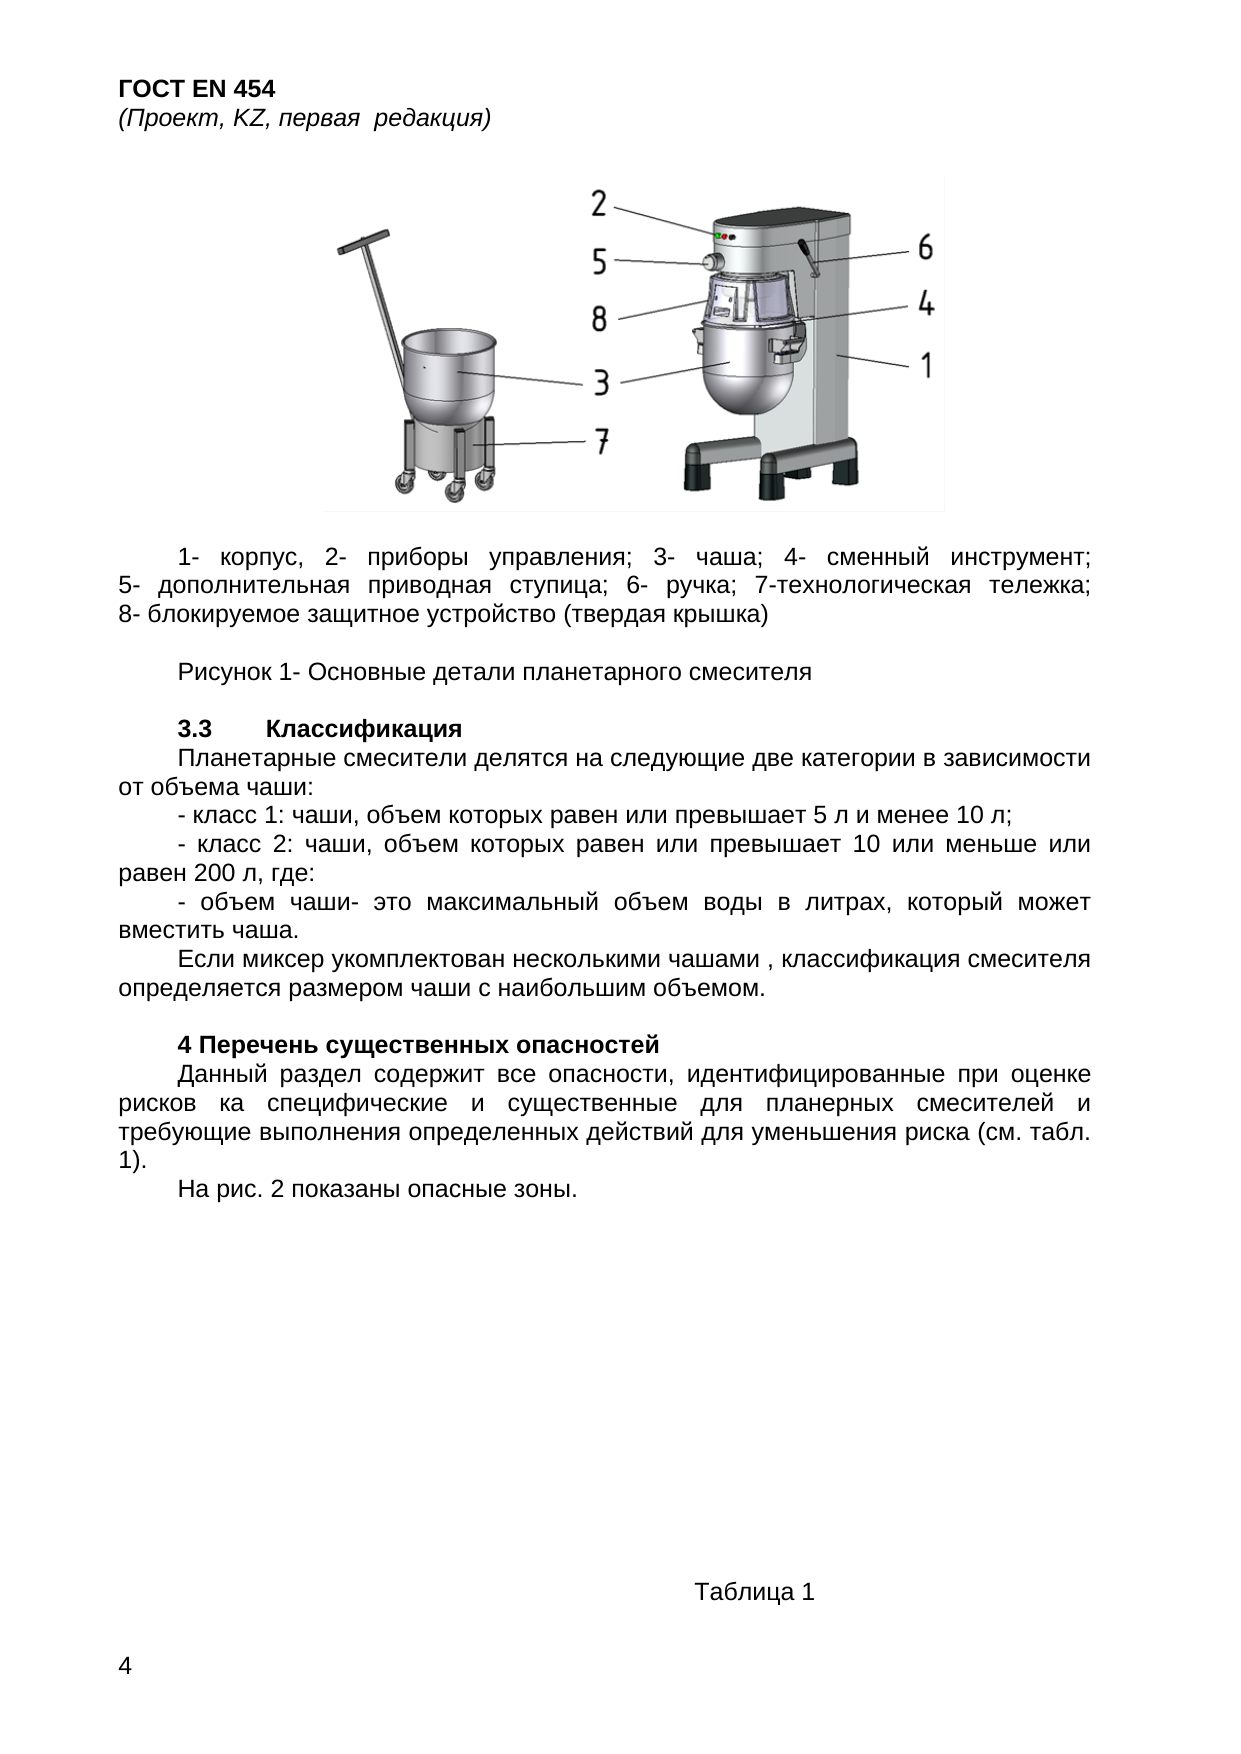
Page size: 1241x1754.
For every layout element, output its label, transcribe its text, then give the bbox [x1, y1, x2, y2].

text Если миксер укомплектован несколькими чашами , классификация смесителя определяется размером чаши с наибольшим объемом. [118, 944, 1092, 1002]
text 4 Перечень существенных опасностей [118, 1031, 1092, 1059]
text - класс 1: чаши, объем которых равен или превышает 5 л и менее 10 л; [118, 801, 1092, 829]
text - объем чаши- это максимальный объем воды в литрах, который может вместить чаша. [118, 887, 1092, 944]
text - класс 2: чаши, объем которых равен или превышает 10 или меньше или равен 200 л, где: [118, 829, 1092, 887]
text Данный раздел содержит все опасности, идентифицированные при оценке рисков ка специфические и существенные для планерных смесителей и требующие выполнения определенных действий для уменьшения риска (см. табл. 1). [118, 1059, 1092, 1174]
text Таблица 1 [118, 1577, 1092, 1606]
text 1- корпус, 2- приборы управления; 3- чаша; 4- сменный инструмент; 5- дополнительная приводная ступица; 6- ручка; 7-технологическая тележка; 8- блокируемое защитное устройство (твердая крышка) [118, 542, 1092, 628]
picture [323, 176, 946, 513]
text Рисунок 1- Основные детали планетарного смесителя [118, 657, 1092, 686]
text На рис. 2 показаны опасные зоны. [118, 1174, 1092, 1203]
text 3.3 Классификация [118, 714, 1092, 743]
text Планетарные смесители делятся на следующие две категории в зависимости от объема чаши: [118, 743, 1092, 801]
